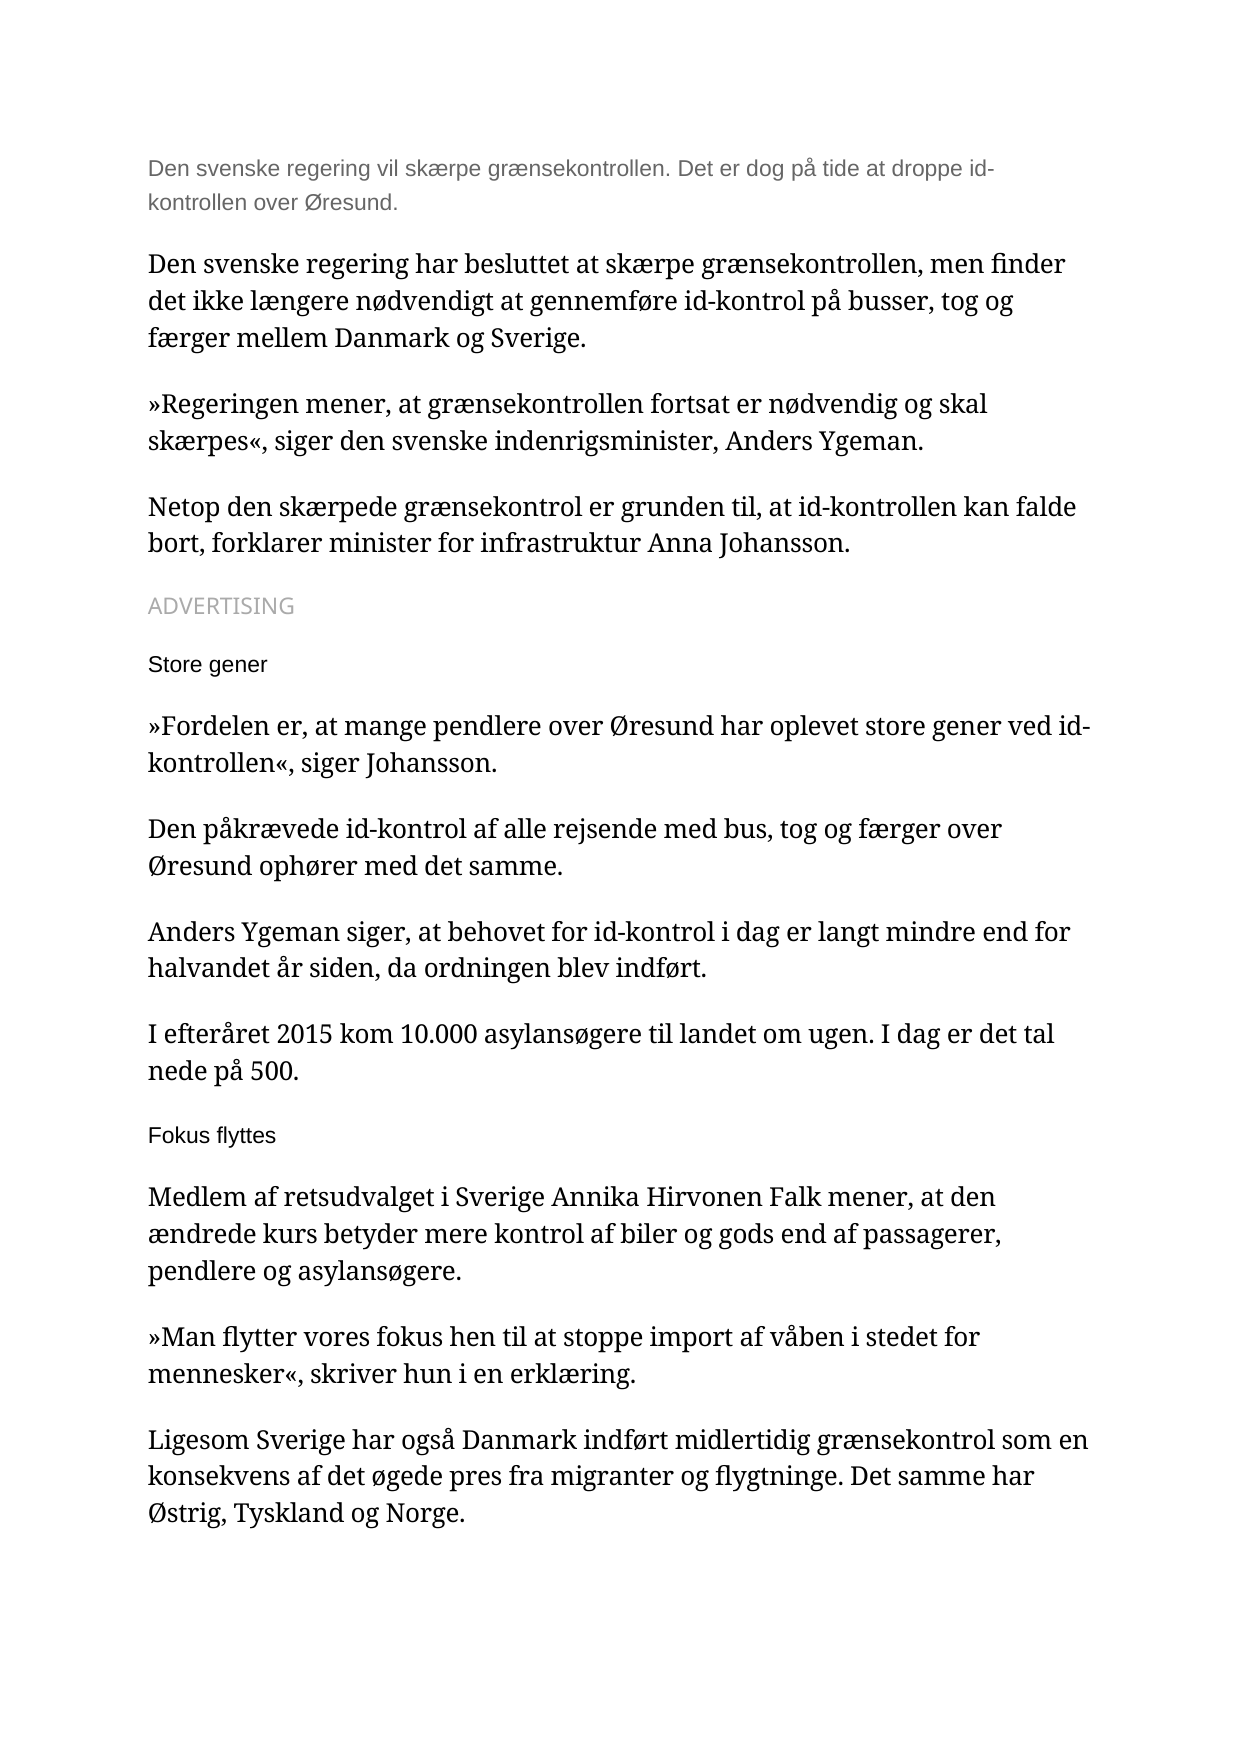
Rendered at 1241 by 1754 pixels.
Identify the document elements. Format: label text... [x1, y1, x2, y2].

text I efteråret 2015 kom 10.000 asylansøgere til landet om ugen. I dag er det tal nede på 500. [148, 1015, 1093, 1088]
text Den svenske regering har besluttet at skærpe grænsekontrollen, men finder det ikke længere nødvendigt at gennemføre id-kontrol på busser, tog og færger mellem Danmark og Sverige. [148, 245, 1093, 355]
text »Fordelen er, at mange pendlere over Øresund har oplevet store gener ved id-kontrollen«, siger Johansson. [148, 707, 1093, 780]
text Anders Ygeman siger, at behovet for id-kontrol i dag er langt mindre end for halvandet år siden, da ordningen blev indført. [148, 912, 1093, 986]
text ADVERTISING [148, 589, 1093, 621]
text Ligesom Sverige har også Danmark indført midlertidig grænsekontrol som en konsekvens af det øgede pres fra migranter og flygtninge. Det samme har Østrig, Tyskland og Norge. [148, 1420, 1093, 1530]
text »Regeringen mener, at grænsekontrollen fortsat er nødvendig og skal skærpes«, siger den svenske indenrigsminister, Anders Ygeman. [148, 384, 1093, 458]
subtitle Den svenske regering vil skærpe grænsekontrollen. Det er dog på tide at droppe id-kontrollen over Øresund. [148, 148, 1093, 216]
subtitle Fokus flyttes [148, 1117, 1093, 1149]
text Netop den skærpede grænsekontrol er grunden til, at id-kontrollen kan falde bort, forklarer minister for infrastruktur Anna Johansson. [148, 487, 1093, 560]
text Den påkrævede id-kontrol af alle rejsende med bus, tog og færger over Øresund ophører med det samme. [148, 809, 1093, 883]
subtitle Store gener [148, 646, 1093, 677]
text »Man flytter vores fokus hen til at stoppe import af våben i stedet for mennesker«, skriver hun i en erklæring. [148, 1317, 1093, 1391]
text Medlem af retsudvalget i Sverige Annika Hirvonen Falk mener, at den ændrede kurs betyder mere kontrol af biler og gods end af passagerer, pendlere og asylansøgere. [148, 1178, 1093, 1288]
